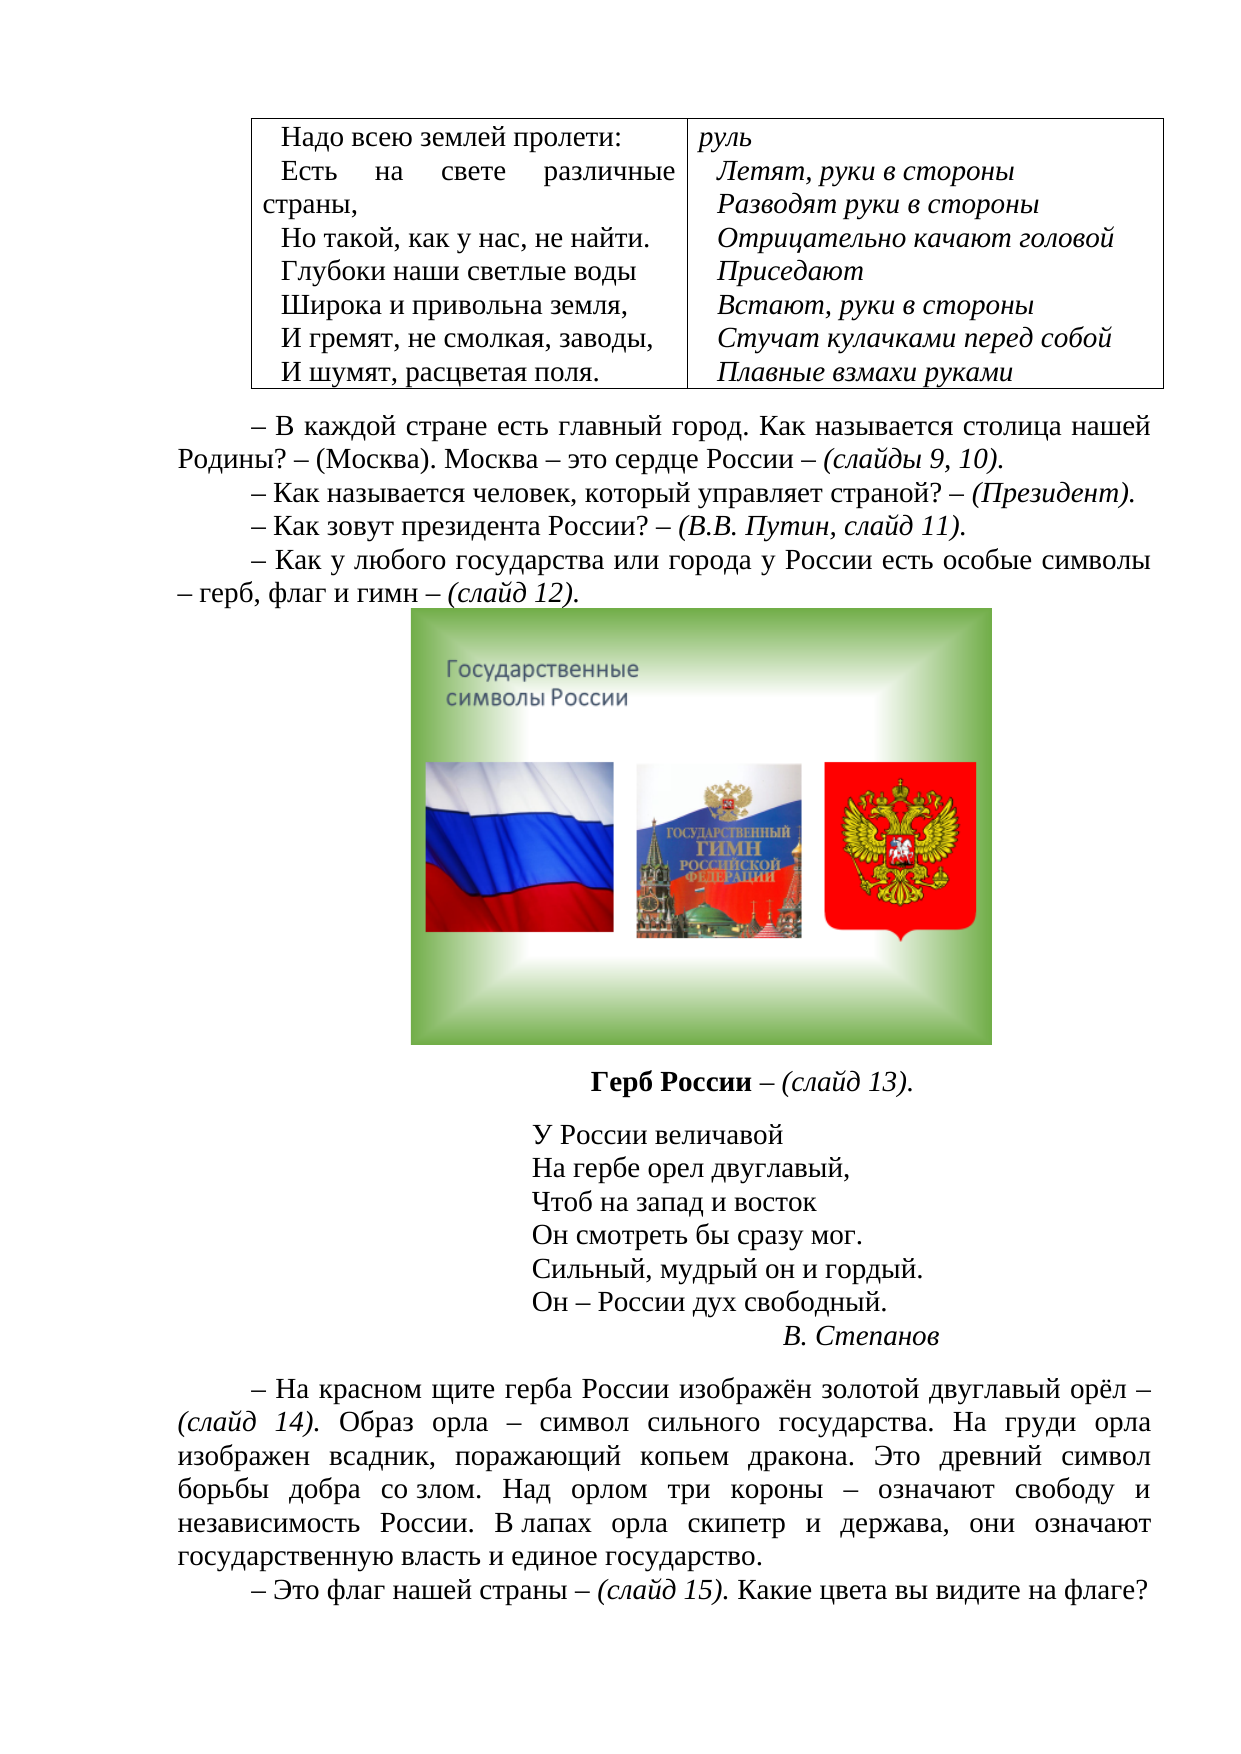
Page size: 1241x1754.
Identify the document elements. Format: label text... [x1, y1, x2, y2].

text Герб России – (слайд 13). [591, 1064, 1152, 1098]
text – В каждой стране есть главный город. Как называется столица нашей Родины? – (Москва). Москва – это сердце России – (слайды 9, 10). [177, 408, 1152, 475]
text – На красном щите герба России изображён золотой двуглавый орёл – (слайд 14). Образ орла – символ сильного государства. На груди орла изображен всадник, поражающий копьем дракона. Это древний символ борьбы добра со злом. Над орлом три короны – означают свободу и независимость России. В лапах орла скипетр и держава, они означают государственную власть и единое государство. [177, 1371, 1152, 1572]
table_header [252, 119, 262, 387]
text – Как зовут президента России? – (В.В. Путин, слайд 11). [177, 508, 1152, 542]
text На гербе орел двуглавый, [532, 1150, 1152, 1184]
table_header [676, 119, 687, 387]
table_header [688, 119, 1163, 387]
picture [410, 608, 992, 1045]
text Он – России дух свободный. [532, 1284, 1152, 1318]
text – Как называется человек, который управляет страной? – (Президент). [177, 475, 1152, 508]
text Сильный, мудрый он и гордый. [532, 1251, 1152, 1284]
text В. Степанов [783, 1318, 1152, 1352]
text – Это флаг нашей страны – (слайд 15). Какие цвета вы видите на флаге? [177, 1572, 1152, 1606]
text – Как у любого государства или города у России есть особые символы – герб, флаг и гимн – (слайд 12). [177, 542, 1152, 609]
text Чтоб на запад и восток [532, 1184, 1152, 1217]
text Он смотреть бы сразу мог. [532, 1217, 1152, 1251]
text У России величавой [532, 1117, 1152, 1150]
